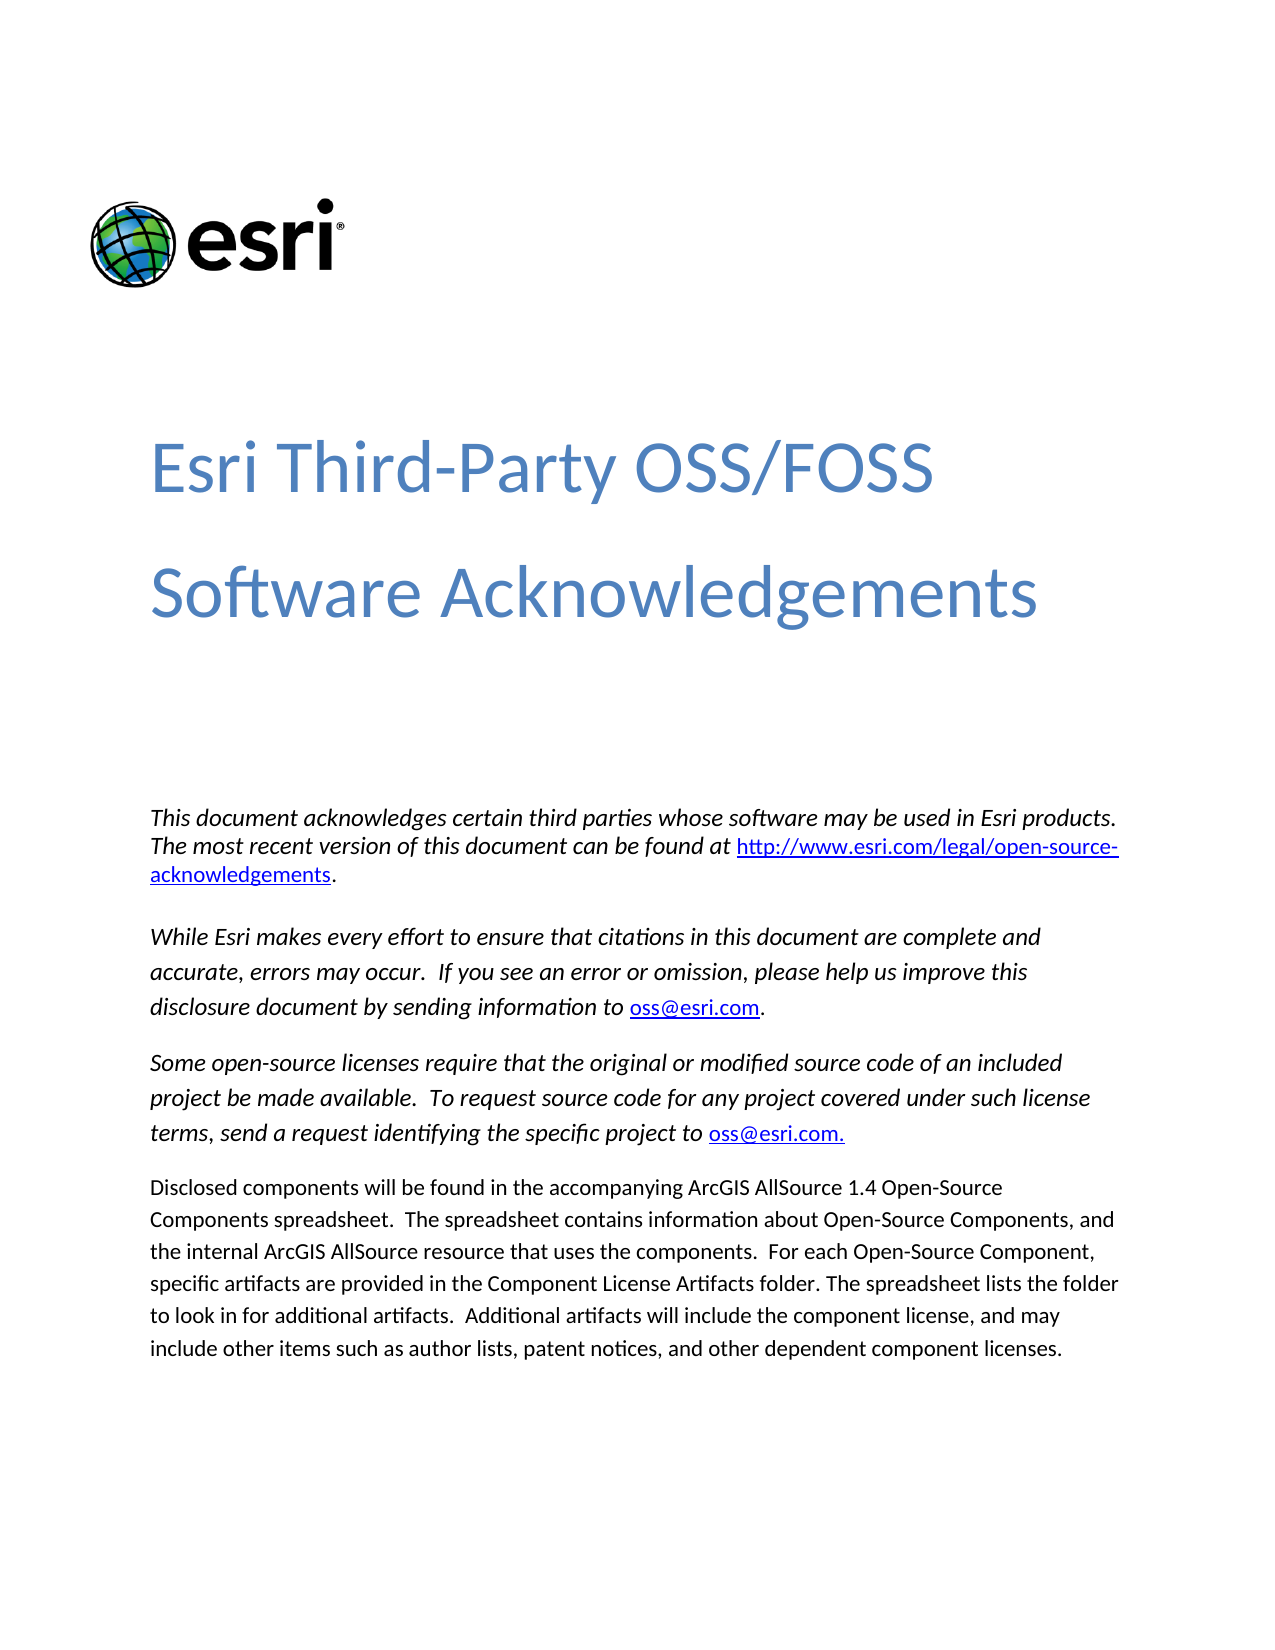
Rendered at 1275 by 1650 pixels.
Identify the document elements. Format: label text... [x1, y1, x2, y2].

text While Esri makes every effort to ensure that citations in this document are complete and accurate, errors may occur. If you see an error or omission, please help us improve this disclosure document by sending information to oss@esri.com. [150, 921, 1125, 1022]
text Esri Third-Party OSS/FOSS [150, 419, 1125, 511]
text Software Acknowledgements [150, 544, 1125, 636]
text Some open-source licenses require that the original or modified source code of an included project be made available. To request source code for any project covered under such license terms, send a request identifying the specific project to oss@esri.com. [150, 1047, 1125, 1147]
text Disclosed components will be found in the accompanying ArcGIS AllSource 1.4 Open-Source Components spreadsheet. The spreadsheet contains information about Open-Source Components, and the internal ArcGIS AllSource resource that uses the components. For each Open-Source Component, specific artifacts are provided in the Component License Artifacts folder. The spreadsheet lists the folder to look in for additional artifacts. Additional artifacts will include the component license, and may include other items such as author lists, patent notices, and other dependent component licenses. [150, 1173, 1125, 1362]
text This document acknowledges certain third parties whose software may be used in Esri products. The most recent version of this document can be found at http://www.esri.com/legal/open-source-acknowledgements. [150, 805, 1127, 888]
picture [0, 111, 382, 301]
